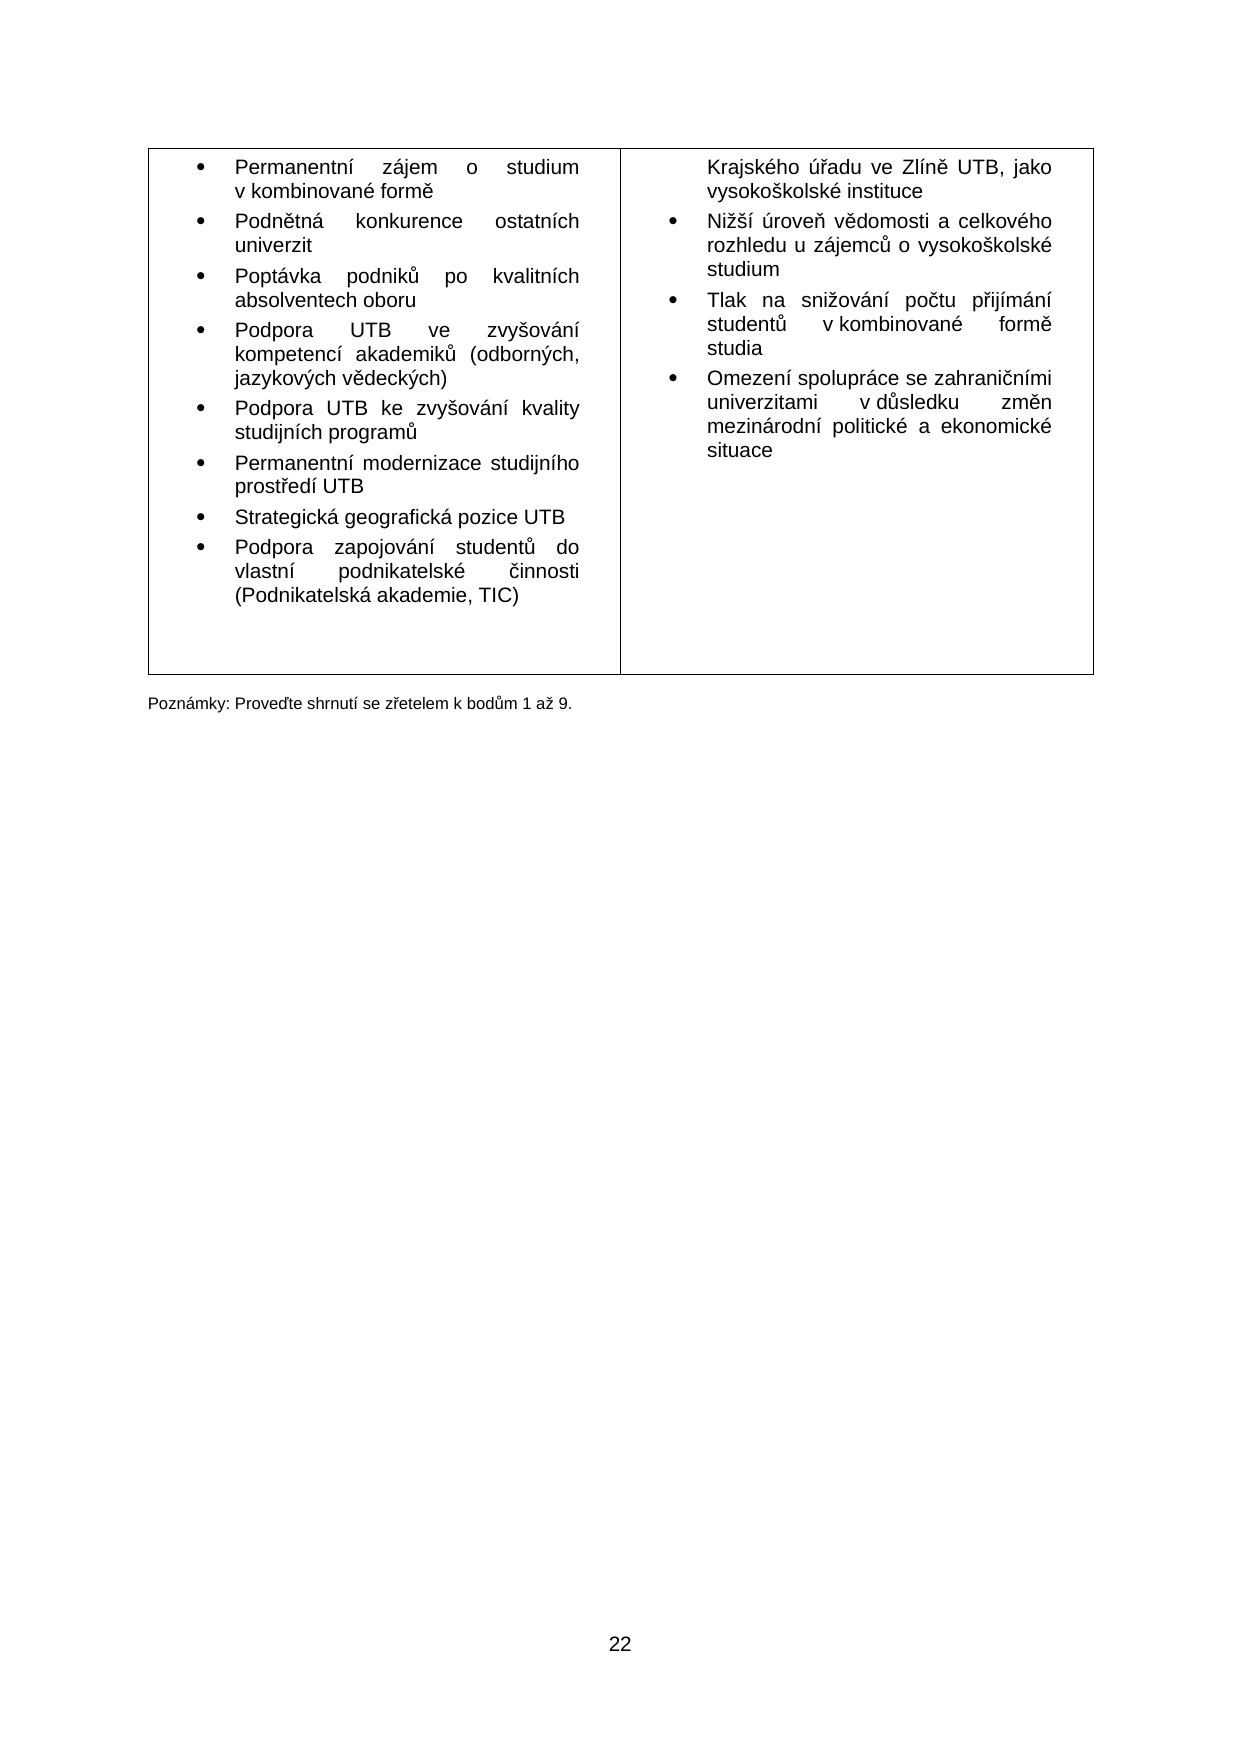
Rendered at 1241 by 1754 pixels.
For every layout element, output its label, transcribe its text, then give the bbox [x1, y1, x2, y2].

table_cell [621, 149, 1093, 673]
text Poznámky: Proveďte shrnutí se zřetelem k bodům 1 až 9. [148, 694, 1092, 713]
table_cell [149, 149, 620, 673]
